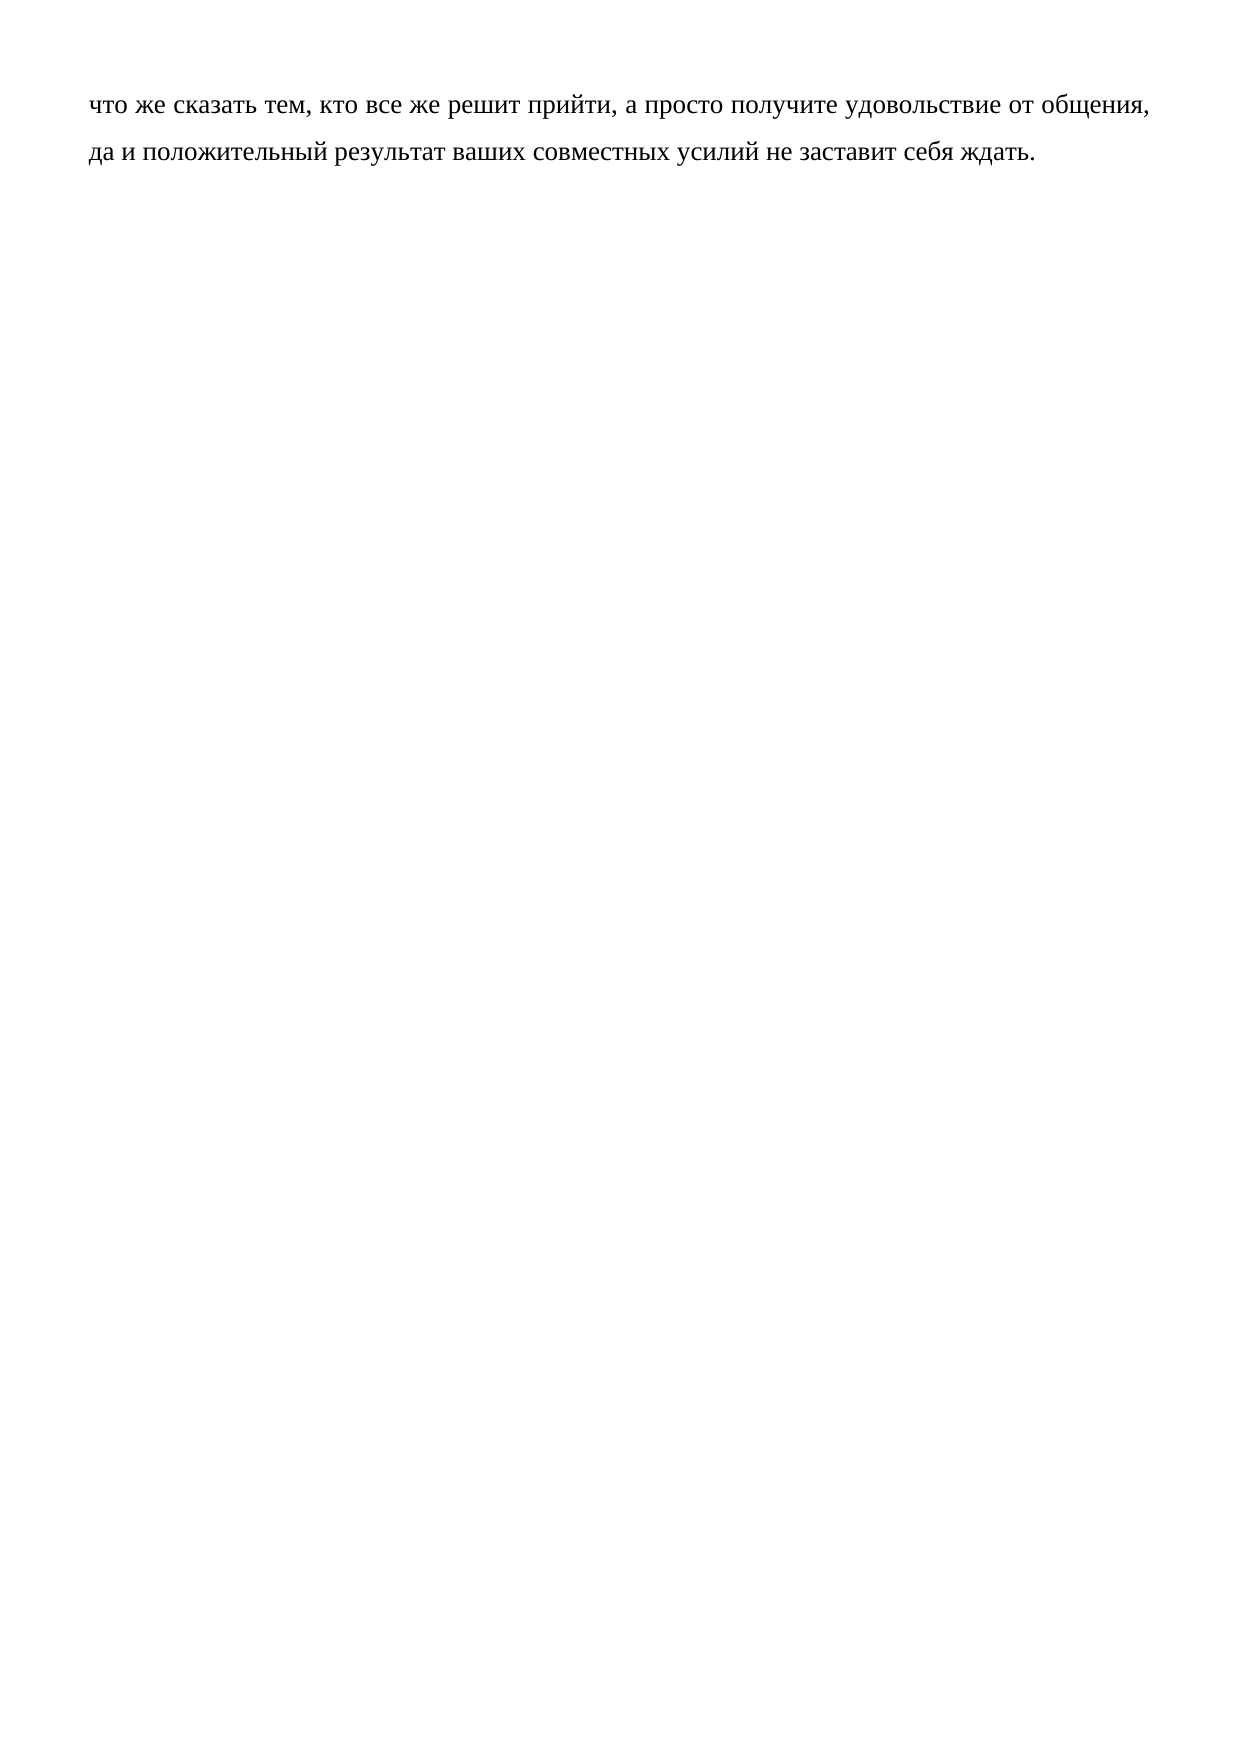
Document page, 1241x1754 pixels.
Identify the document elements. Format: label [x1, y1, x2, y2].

text [89, 89, 1152, 166]
